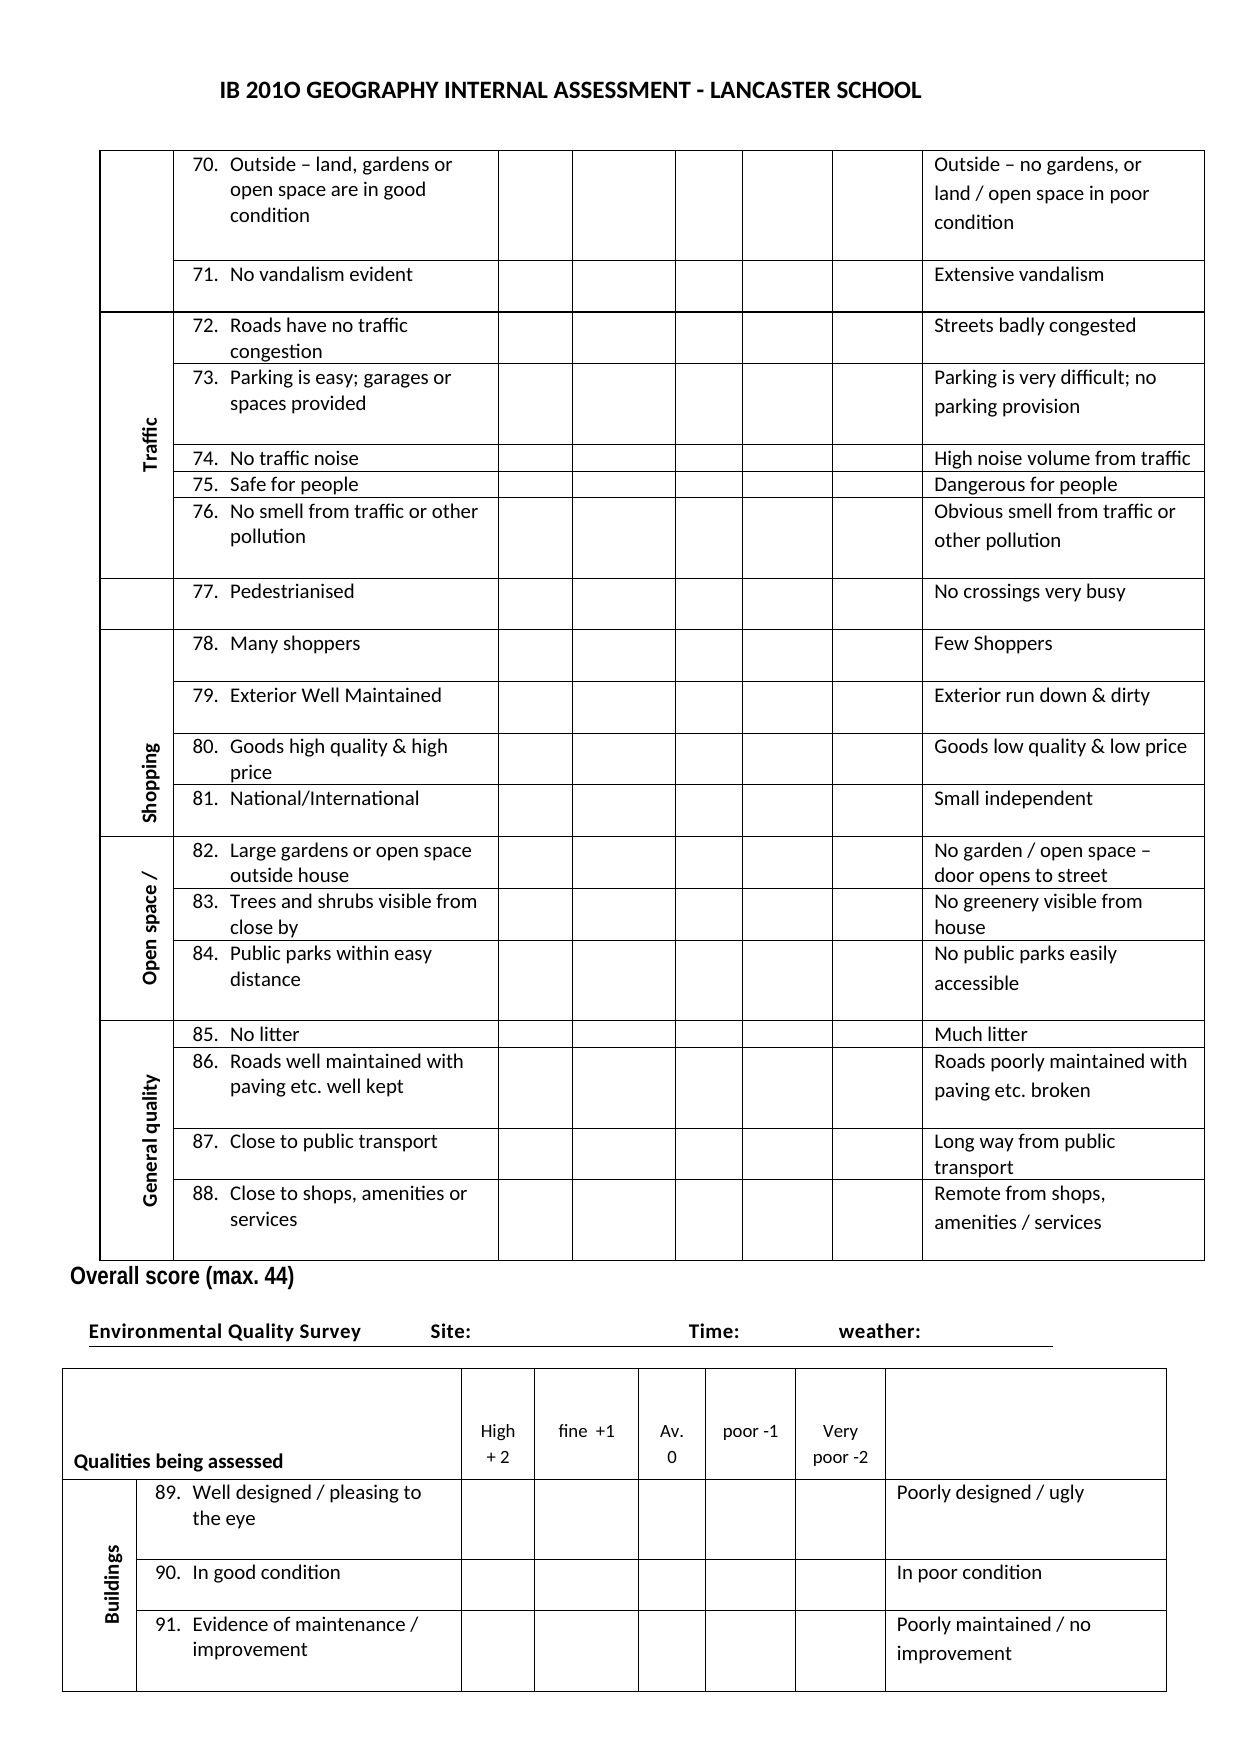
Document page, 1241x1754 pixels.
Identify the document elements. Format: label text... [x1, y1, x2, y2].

table_cell In good condition [137, 1560, 461, 1610]
table_cell Parking is very difficult; no parking provision [923, 364, 1204, 444]
table_cell Goods high quality & high price [174, 734, 498, 784]
table_cell [573, 445, 675, 471]
table_cell [573, 630, 675, 681]
table_cell [833, 785, 922, 836]
table_cell Obvious smell from traffic or other pollution [923, 498, 1204, 578]
table_cell No litter [174, 1021, 498, 1047]
table_cell [573, 682, 675, 732]
table_cell [676, 313, 742, 363]
table_cell [743, 498, 832, 578]
table_cell National/International [174, 785, 498, 836]
table_cell [833, 261, 922, 311]
table_cell [833, 579, 922, 629]
table_cell [639, 1611, 705, 1691]
table_cell [573, 941, 675, 1020]
table_cell [833, 1180, 922, 1260]
table_cell High noise volume from traffic [923, 445, 1204, 471]
table_cell [743, 1048, 832, 1127]
table_header fine +1 [535, 1369, 638, 1478]
table_cell In poor condition [886, 1560, 1166, 1610]
table_cell [676, 472, 742, 497]
table_cell [676, 1129, 742, 1179]
table_cell [833, 364, 922, 444]
table_cell [499, 1180, 572, 1260]
table_cell Few Shoppers [923, 630, 1204, 681]
table_cell [639, 1560, 705, 1610]
table_cell No garden / open space – door opens to street [923, 837, 1204, 888]
table_cell [499, 630, 572, 681]
table_cell [833, 889, 922, 939]
table_cell [499, 1021, 572, 1047]
table_cell [833, 445, 922, 471]
table_cell [535, 1560, 638, 1610]
table_cell [833, 498, 922, 578]
table_cell [706, 1480, 795, 1558]
table_cell [462, 1480, 534, 1558]
table_header poor -1 [706, 1369, 795, 1478]
table_cell Roads poorly maintained with paving etc. broken [923, 1048, 1204, 1127]
table_cell [676, 1048, 742, 1127]
table_cell Trees and shrubs visible from close by [174, 889, 498, 939]
table_cell [743, 151, 832, 260]
table_cell [573, 261, 675, 311]
table_cell [833, 472, 922, 497]
table_cell Traffic [101, 313, 173, 578]
table_cell Buildings [63, 1480, 136, 1691]
table_cell [676, 837, 742, 888]
table_cell [499, 364, 572, 444]
table_cell [833, 682, 922, 732]
table_cell [573, 1180, 675, 1260]
table_cell [499, 682, 572, 732]
table_cell Pedestrianised [174, 579, 498, 629]
title Environmental Quality Survey Site: Time: weather: [89, 1318, 1053, 1346]
table_cell [743, 941, 832, 1020]
table_cell Close to public transport [174, 1129, 498, 1179]
table_cell Small independent [923, 785, 1204, 836]
table_cell Outside – land, gardens or open space are in good condition [174, 151, 498, 260]
table_cell [101, 579, 173, 629]
table_cell [676, 151, 742, 260]
table_cell [676, 785, 742, 836]
table_cell Large gardens or open space outside house [174, 837, 498, 888]
table_cell [573, 498, 675, 578]
table_cell Dangerous for people [923, 472, 1204, 497]
table_cell No public parks easily accessible [923, 941, 1204, 1020]
table_cell [573, 1021, 675, 1047]
table_cell [499, 498, 572, 578]
table_cell No greenery visible from house [923, 889, 1204, 939]
table_cell [499, 261, 572, 311]
table_cell [639, 1480, 705, 1558]
table_cell [743, 364, 832, 444]
table_cell Exterior Well Maintained [174, 682, 498, 732]
table_cell [743, 1180, 832, 1260]
table_cell [743, 1129, 832, 1179]
table_cell Outside – no gardens, or land / open space in poor condition [923, 151, 1204, 260]
table_cell Shopping [101, 630, 173, 836]
table_cell [462, 1560, 534, 1610]
table_cell [676, 445, 742, 471]
table_cell Streets badly congested [923, 313, 1204, 363]
table_cell Public parks within easy distance [174, 941, 498, 1020]
text Overall score (max. 44) [70, 1261, 1053, 1290]
table_header Av. 0 [639, 1369, 705, 1478]
table_cell [573, 889, 675, 939]
table_cell [743, 889, 832, 939]
table_cell [573, 313, 675, 363]
table_cell Much litter [923, 1021, 1204, 1047]
table_cell Evidence of maintenance / improvement [137, 1611, 461, 1691]
table_cell [676, 1021, 742, 1047]
table_cell [743, 472, 832, 497]
table_cell [833, 313, 922, 363]
table_cell [833, 1129, 922, 1179]
table_cell [499, 579, 572, 629]
table_cell Remote from shops, amenities / services [923, 1180, 1204, 1260]
table_cell No traffic noise [174, 445, 498, 471]
table_cell [573, 785, 675, 836]
table_cell Poorly maintained / no improvement [886, 1611, 1166, 1691]
table_cell [573, 734, 675, 784]
table_cell [743, 579, 832, 629]
table_cell [743, 734, 832, 784]
table_cell No vandalism evident [174, 261, 498, 311]
table_cell [743, 1021, 832, 1047]
table_cell [833, 1048, 922, 1127]
table_cell [499, 941, 572, 1020]
table_cell [676, 889, 742, 939]
table_cell [573, 579, 675, 629]
table_cell [499, 445, 572, 471]
table_cell Close to shops, amenities or services [174, 1180, 498, 1260]
table_cell [499, 734, 572, 784]
table_cell [499, 151, 572, 260]
table_cell [676, 498, 742, 578]
table_cell [499, 1129, 572, 1179]
table_cell Exterior run down & dirty [923, 682, 1204, 732]
table_cell [676, 364, 742, 444]
table_cell [676, 734, 742, 784]
table_cell [573, 1129, 675, 1179]
table_cell [833, 1021, 922, 1047]
table_cell [499, 837, 572, 888]
table_cell [833, 151, 922, 260]
table_cell [676, 630, 742, 681]
table_cell [743, 682, 832, 732]
table_cell [499, 313, 572, 363]
table_cell Many shoppers [174, 630, 498, 681]
table_header Very poor -2 [796, 1369, 885, 1478]
table_cell [676, 941, 742, 1020]
table_cell Open space / gardens [101, 837, 173, 1020]
table_cell [743, 785, 832, 836]
table_cell [573, 837, 675, 888]
table_cell No crossings very busy [923, 579, 1204, 629]
table_header [886, 1369, 1166, 1478]
table_cell Roads have no traffic congestion [174, 313, 498, 363]
table_cell [499, 1048, 572, 1127]
table_cell [535, 1480, 638, 1558]
table_cell [833, 630, 922, 681]
table_cell Roads well maintained with paving etc. well kept [174, 1048, 498, 1127]
table_cell [796, 1480, 885, 1558]
table_header High + 2 [462, 1369, 534, 1478]
table_cell Parking is easy; garages or spaces provided [174, 364, 498, 444]
table_cell [706, 1611, 795, 1691]
table_cell [833, 837, 922, 888]
table_cell [676, 1180, 742, 1260]
table_cell [743, 445, 832, 471]
table_cell [573, 1048, 675, 1127]
table_cell Long way from public transport [923, 1129, 1204, 1179]
table_cell [796, 1611, 885, 1691]
table_cell [573, 364, 675, 444]
table_cell [833, 941, 922, 1020]
table_cell Poorly designed / ugly [886, 1480, 1166, 1558]
table_cell [499, 785, 572, 836]
table_cell [462, 1611, 534, 1691]
table_cell [743, 261, 832, 311]
table_cell Safe for people [174, 472, 498, 497]
table_cell [535, 1611, 638, 1691]
table_cell [833, 734, 922, 784]
table_header Qualities being assessed [63, 1369, 461, 1478]
table_cell No smell from traffic or other pollution [174, 498, 498, 578]
table_cell [676, 682, 742, 732]
table_cell [743, 313, 832, 363]
table_cell [743, 837, 832, 888]
table_cell [573, 472, 675, 497]
table_cell General quality [101, 1021, 173, 1260]
table_cell [743, 630, 832, 681]
table_cell [573, 151, 675, 260]
table_cell [499, 472, 572, 497]
table_cell [676, 579, 742, 629]
table_cell Extensive vandalism [923, 261, 1204, 311]
table_cell [706, 1560, 795, 1610]
table_cell Goods low quality & low price [923, 734, 1204, 784]
table_cell [676, 261, 742, 311]
table_cell [796, 1560, 885, 1610]
table_cell Well designed / pleasing to the eye [137, 1480, 461, 1558]
table_cell [499, 889, 572, 939]
